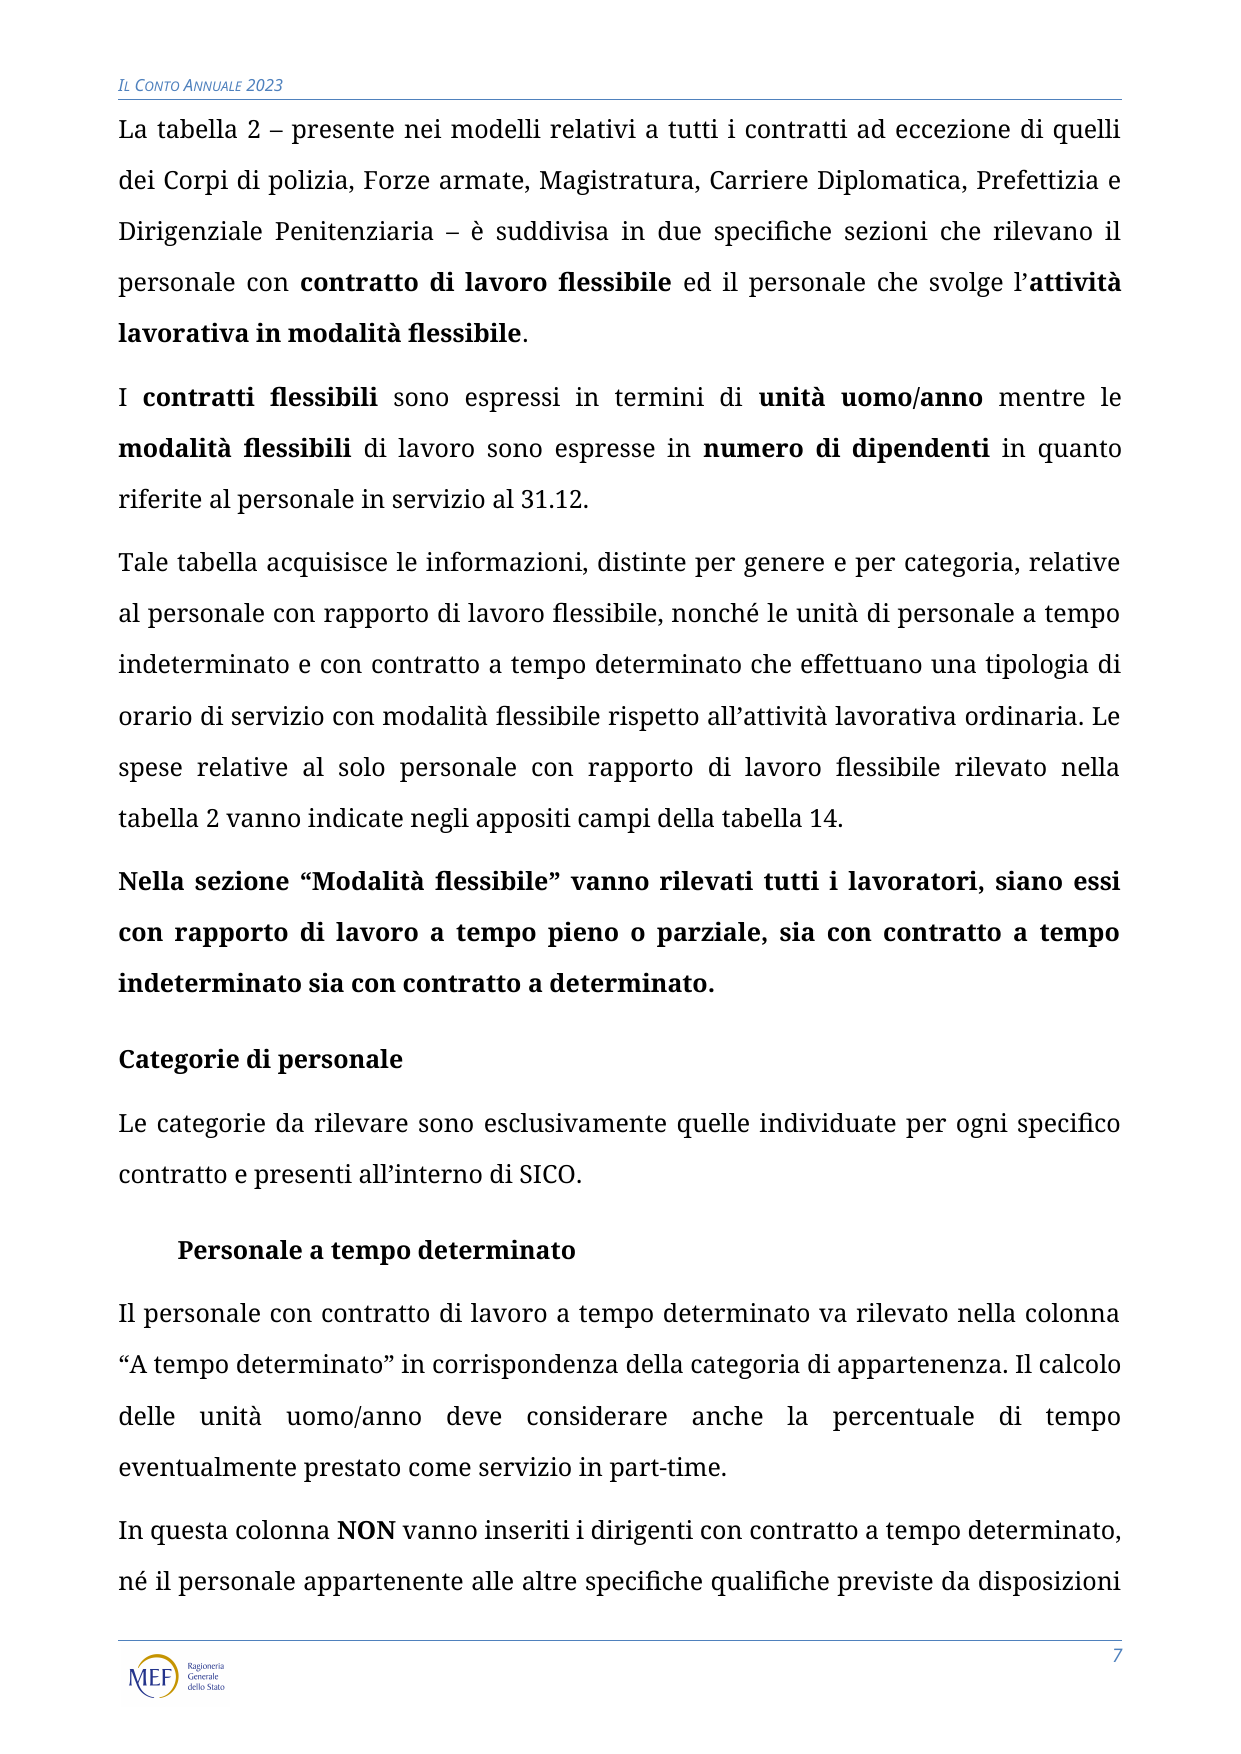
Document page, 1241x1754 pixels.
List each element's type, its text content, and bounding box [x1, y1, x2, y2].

text Le categorie da rilevare sono esclusivamente quelle individuate per ogni specifico contratto e presenti all’interno di SICO. [118, 1105, 1122, 1191]
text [118, 1513, 1122, 1598]
picture [120, 1645, 231, 1707]
text Nella sezione “Modalità flessibile” vanno rilevati tutti i lavoratori, siano essi con rapporto di lavoro a tempo pieno o parziale, sia con contratto a tempo indeterminato sia con contratto a determinato. [118, 864, 1122, 1000]
text I contratti flessibili sono espressi in termini di unità uomo/anno mentre le modalità flessibili di lavoro sono espresse in numero di dipendenti in quanto riferite al personale in servizio al 31.12. [118, 379, 1122, 516]
text La tabella 2 – presente nei modelli relativi a tutti i contratti ad eccezione di quelli dei Corpi di polizia, Forze armate, Magistratura, Carriere Diplomatica, Prefettizia e Dirigenziale Penitenziaria – è suddivisa in due specifiche sezioni che rilevano il personale con contratto di lavoro flessibile ed il personale che svolge l’attività lavorativa in modalità flessibile. [118, 112, 1122, 350]
text Il personale con contratto di lavoro a tempo determinato va rilevato nella colonna “A tempo determinato” in corrispondenza della categoria di appartenenza. Il calcolo delle unità uomo/anno deve considerare anche la percentuale di tempo eventualmente prestato come servizio in part-time. [118, 1296, 1122, 1483]
text Personale a tempo determinato [118, 1232, 1122, 1267]
text Tale tabella acquisisce le informazioni, distinte per genere e per categoria, relative al personale con rapporto di lavoro flessibile, nonché le unità di personale a tempo indeterminato e con contratto a tempo determinato che effettuano una tipologia di orario di servizio con modalità flessibile rispetto all’attività lavorativa ordinaria. Le spese relative al solo personale con rapporto di lavoro flessibile rilevato nella tabella 2 vanno indicate negli appositi campi della tabella 14. [118, 545, 1122, 834]
text Categorie di personale [118, 1042, 1122, 1076]
